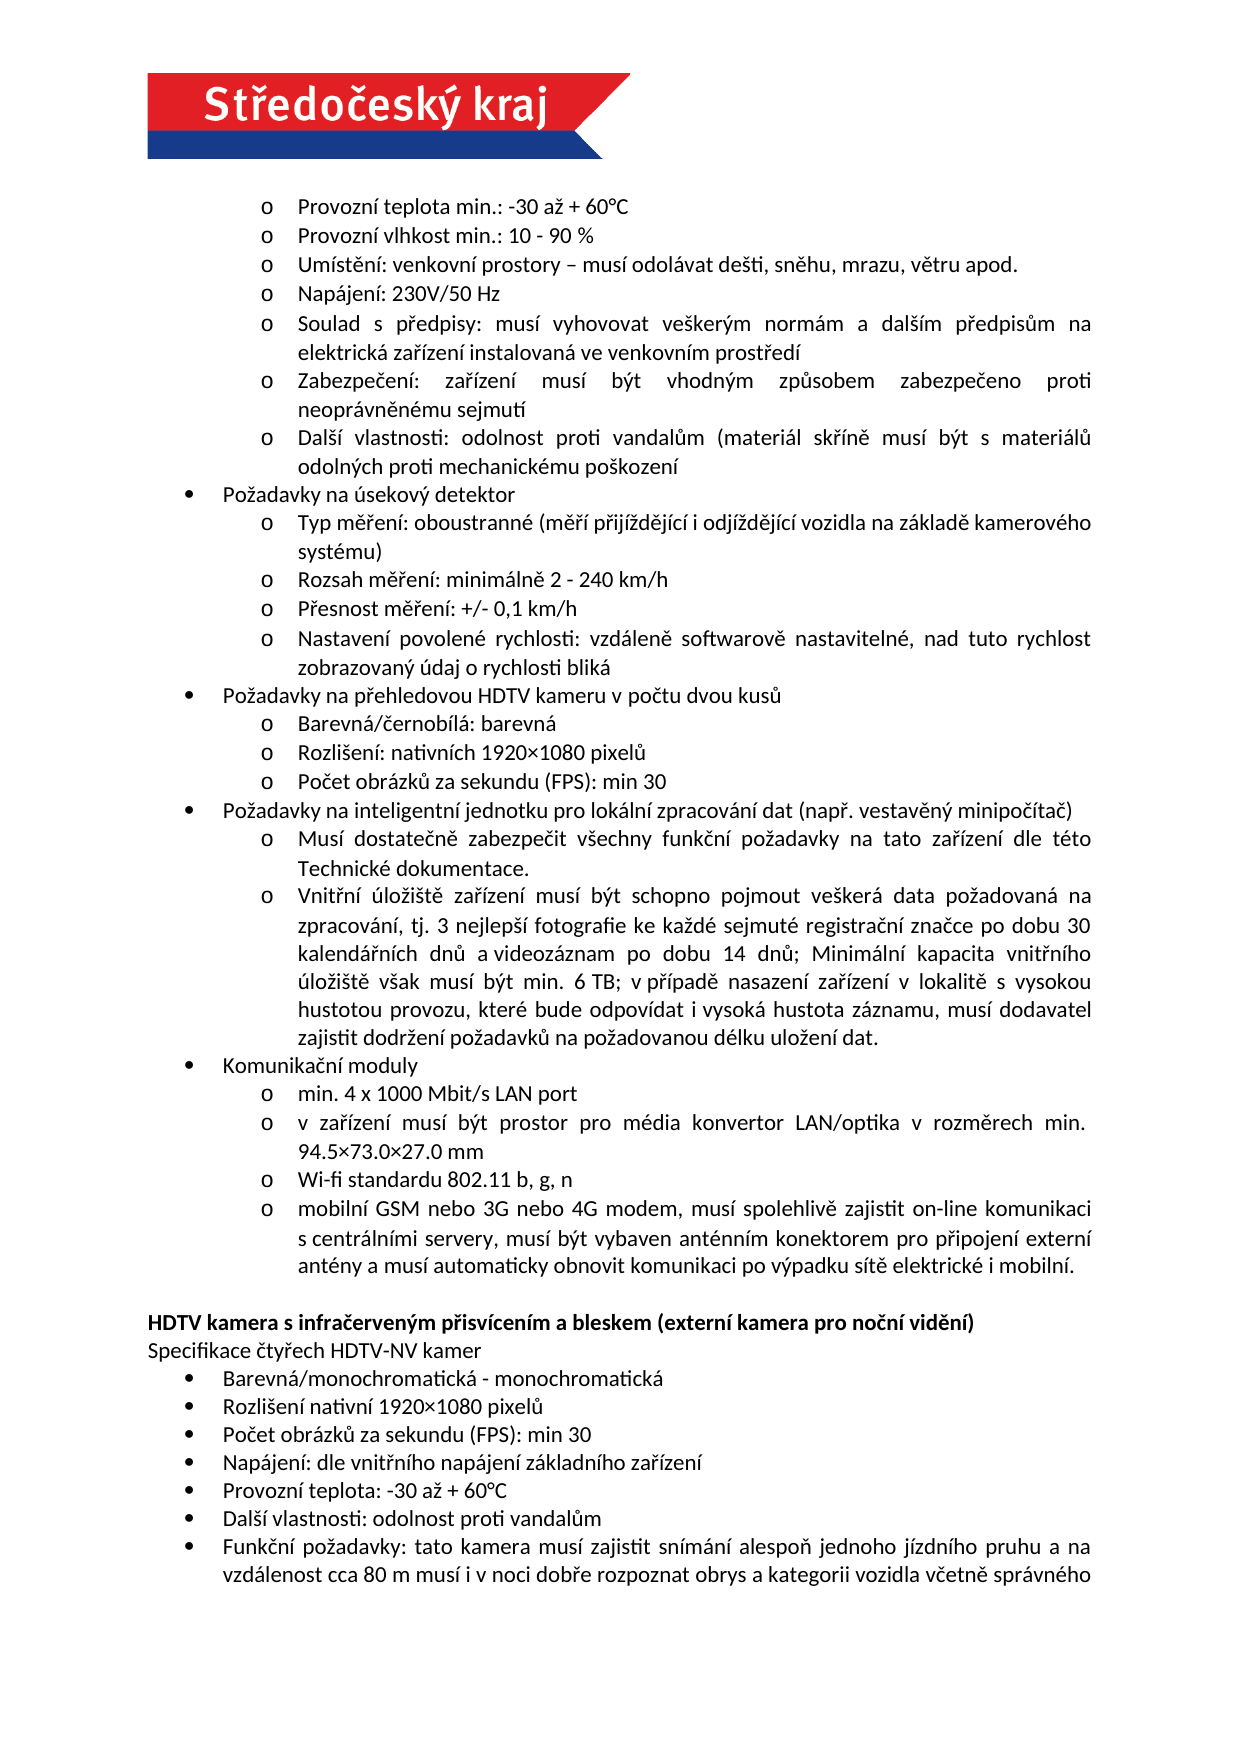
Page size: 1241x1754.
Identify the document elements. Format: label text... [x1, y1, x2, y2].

list Komunikační moduly [185, 1051, 1093, 1079]
list Provozní teplota min.: -30 až + 60°C [260, 192, 1093, 221]
list Zabezpečení: zařízení musí být vhodným způsobem zabezpečeno proti neoprávněnému sejmutí [260, 366, 1093, 423]
list Další vlastnosti: odolnost proti vandalům (materiál skříně musí být s materiálů odolných proti mechanickému poškození [260, 423, 1093, 480]
list Napájení: dle vnitřního napájení základního zařízení [185, 1448, 1093, 1476]
list Další vlastnosti: odolnost proti vandalům [185, 1504, 1093, 1532]
list Umístění: venkovní prostory – musí odolávat dešti, sněhu, mrazu, větru apod. [260, 250, 1093, 279]
list Provozní teplota: -30 až + 60°C [185, 1476, 1093, 1504]
list Počet obrázků za sekundu (FPS): min 30 [260, 767, 1093, 796]
list v zařízení musí být prostor pro média konvertor LAN/optika v rozměrech min. 94.5×73.0×27.0 mm [260, 1108, 1093, 1165]
list Provozní vlhkost min.: 10 - 90 % [260, 221, 1093, 250]
picture [147, 73, 630, 159]
list Barevná/černobílá: barevná [260, 709, 1093, 738]
list Přesnost měření: +/- 0,1 km/h [260, 594, 1093, 624]
list Rozlišení nativní 1920×1080 pixelů [185, 1392, 1093, 1420]
list HDTV kamera s infračerveným přisvícením a bleskem (externí kamera pro noční vidění) [148, 1308, 1093, 1336]
list min. 4 x 1000 Mbit/s LAN port [260, 1079, 1093, 1108]
text Specifikace čtyřech HDTV-NV kamer [148, 1336, 1093, 1364]
list Rozsah měření: minimálně 2 - 240 km/h [260, 565, 1093, 594]
list Soulad s předpisy: musí vyhovovat veškerým normám a dalším předpisům na elektrická zařízení instalovaná ve venkovním prostředí [260, 309, 1093, 366]
list Nastavení povolené rychlosti: vzdáleně softwarově nastavitelné, nad tuto rychlost zobrazovaný údaj o rychlosti bliká [260, 624, 1093, 681]
list Napájení: 230V/50 Hz [260, 279, 1093, 309]
list Wi-fi standardu 802.11 b, g, n [260, 1165, 1093, 1194]
list Požadavky na přehledovou HDTV kameru v počtu dvou kusů [185, 681, 1093, 709]
list mobilní GSM nebo 3G nebo 4G modem, musí spolehlivě zajistit on-line komunikaci s centrálními servery, musí být vybaven anténním konektorem pro připojení externí antény a musí automaticky obnovit komunikaci po výpadku sítě elektrické i mobilní. [260, 1194, 1093, 1280]
list Vnitřní úložiště zařízení musí být schopno pojmout veškerá data požadovaná na zpracování, tj. 3 nejlepší fotografie ke každé sejmuté registrační značce po dobu 30 kalendářních dnů a videozáznam po dobu 14 dnů; Minimální kapacita vnitřního úložiště však musí být min. 6 TB; v případě nasazení zařízení v lokalitě s vysokou hustotou provozu, které bude odpovídat i vysoká hustota záznamu, musí dodavatel zajistit dodržení požadavků na požadovanou délku uložení dat. [260, 882, 1093, 1051]
list Rozlišení: nativních 1920×1080 pixelů [260, 738, 1093, 767]
list Typ měření: oboustranné (měří přijíždějící i odjíždějící vozidla na základě kamerového systému) [260, 508, 1093, 565]
list Požadavky na úsekový detektor [185, 480, 1093, 508]
list Musí dostatečně zabezpečit všechny funkční požadavky na tato zařízení dle této Technické dokumentace. [260, 824, 1093, 882]
list Barevná/monochromatická - monochromatická [185, 1364, 1093, 1392]
list Požadavky na inteligentní jednotku pro lokální zpracování dat (např. vestavěný minipočítač) [185, 796, 1093, 824]
list Počet obrázků za sekundu (FPS): min 30 [185, 1420, 1093, 1448]
